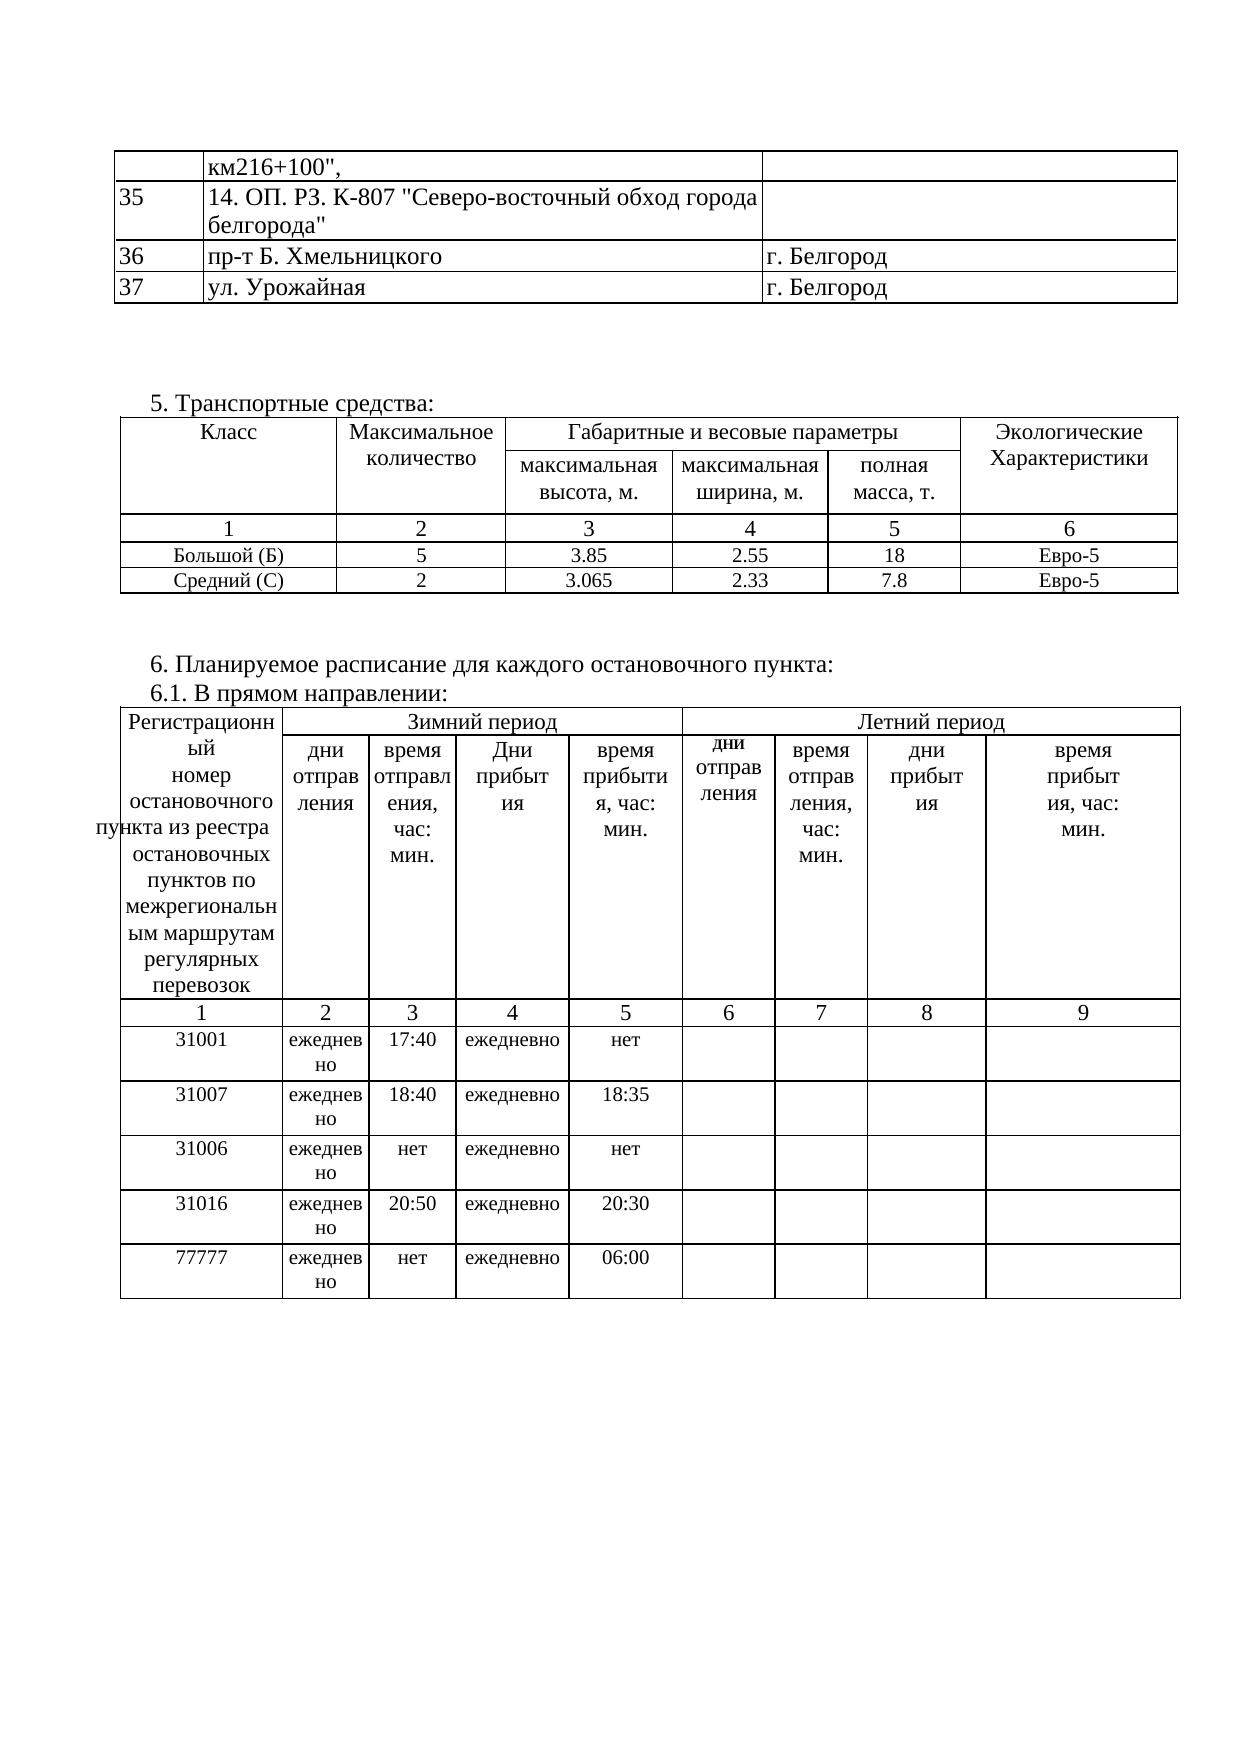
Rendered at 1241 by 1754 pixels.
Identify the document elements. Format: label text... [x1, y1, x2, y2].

table_cell 35 [115, 181, 203, 239]
table_cell ДНИ отправ ления [683, 736, 774, 998]
table_cell 1 [121, 515, 336, 541]
table_cell нет [370, 1136, 455, 1189]
table_cell [776, 1136, 867, 1189]
table_cell [987, 1027, 1180, 1080]
table_cell 06:00 [570, 1245, 682, 1298]
table_cell 2 [337, 515, 505, 541]
table_header Максимальное количество [337, 418, 505, 513]
table_header Зимний период [283, 708, 682, 734]
table_cell 2 [283, 1000, 368, 1026]
table_cell [776, 1027, 867, 1080]
table_cell [987, 1245, 1180, 1298]
table_cell [868, 1027, 985, 1080]
table_cell [868, 1082, 985, 1134]
table_cell 77777 [121, 1245, 282, 1298]
table_cell [683, 1082, 774, 1134]
table_cell максимальная высота, м. [506, 451, 672, 513]
table_cell [763, 152, 1177, 180]
table_cell 8 [868, 1000, 985, 1026]
table_cell 31001 [121, 1027, 282, 1080]
table_cell 6 [961, 515, 1177, 541]
table_cell ежедневно [283, 1027, 368, 1080]
table_cell ежедневно [457, 1027, 568, 1080]
table_cell [776, 1245, 867, 1298]
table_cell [204, 152, 762, 180]
table_cell ежедневно [457, 1082, 568, 1134]
table_cell 3 [506, 515, 672, 541]
table_cell [683, 1027, 774, 1080]
table_cell 9 [987, 1000, 1180, 1026]
table_cell дни прибыт ия [868, 736, 985, 998]
table_cell 31006 [121, 1136, 282, 1189]
text 6. Планируемое расписание для каждого остановочного пункта: [150, 649, 1090, 678]
table_cell нет [370, 1245, 455, 1298]
table_cell 6 [683, 1000, 774, 1026]
table_cell [776, 1082, 867, 1134]
table_header Экологические Характеристики [961, 418, 1177, 513]
table_cell 5 [570, 1000, 682, 1026]
table_cell 18:35 [570, 1082, 682, 1134]
table_cell ежедневно [283, 1191, 368, 1243]
text 6.1. В прямом направлении: [150, 678, 1090, 706]
table_cell 18 [829, 543, 960, 567]
table_cell время отправ ления, час: мин. [776, 736, 867, 998]
table_cell максимальная ширина, м. [673, 451, 827, 513]
table_cell 7 [776, 1000, 867, 1026]
table_cell [987, 1082, 1180, 1134]
table_cell 20:50 [370, 1191, 455, 1243]
table_cell полная масса, т. [829, 451, 960, 513]
table_cell [987, 1136, 1180, 1189]
table_cell нет [570, 1027, 682, 1080]
table_cell 2.33 [673, 568, 827, 592]
table_cell 3.065 [506, 568, 672, 592]
table_cell 1 [121, 1000, 282, 1026]
table_cell 36 [115, 240, 203, 271]
table_cell 34 [115, 152, 203, 180]
table_cell ежедневно [283, 1245, 368, 1298]
table_cell 7.8 [829, 568, 960, 592]
table_cell 4 [673, 515, 827, 541]
table_cell 31007 [121, 1082, 282, 1134]
table_cell время отправл ения, час: мин. [370, 736, 455, 998]
table_cell [868, 1191, 985, 1243]
table_cell Евро-5 [961, 543, 1177, 567]
table_cell ежедневно [283, 1082, 368, 1134]
table_cell Большой (Б) [121, 543, 336, 567]
table_header Габаритные и весовые параметры [506, 418, 960, 450]
table_cell ул. Урожайная [204, 272, 762, 302]
table_cell [868, 1136, 985, 1189]
table_cell ежедневно [457, 1136, 568, 1189]
table_cell 4 [457, 1000, 568, 1026]
table_cell пр-т Б. Хмельницкого [204, 241, 762, 271]
table_cell 14. ОП. РЗ. К-807 "Северо-восточный обход города белгорода" [204, 182, 762, 239]
table_cell время прибыт ия, час: мин. [987, 736, 1180, 998]
table_cell 3.85 [506, 543, 672, 567]
table_cell г. Белгород [763, 239, 1177, 271]
table_cell время прибыти я, час: мин. [570, 736, 682, 998]
table_cell Евро-5 [961, 568, 1177, 592]
table_cell 20:30 [570, 1191, 682, 1243]
table_cell [683, 1136, 774, 1189]
table_cell ежедневно [283, 1136, 368, 1189]
table_cell [763, 180, 1177, 239]
table_cell [987, 1191, 1180, 1243]
table_cell [683, 1191, 774, 1243]
table_cell [776, 1191, 867, 1243]
table_cell 18:40 [370, 1082, 455, 1134]
table_cell [868, 1245, 985, 1298]
table_header Класс [121, 418, 336, 513]
table_header Летний период [683, 708, 1180, 734]
table_header Регистрационный номер остановочного пункта из реестра остановочных пунктов по межрегиональным маршрутам регулярных перевозок [121, 708, 282, 998]
table_cell дни отправ ления [283, 736, 368, 998]
table_cell ежедневно [457, 1191, 568, 1243]
table_cell Средний (С) [121, 568, 336, 592]
table_cell ежедневно [457, 1245, 568, 1298]
table_cell [683, 1245, 774, 1298]
table_cell 2.55 [673, 543, 827, 567]
table_cell нет [570, 1136, 682, 1189]
table_cell 2 [337, 568, 505, 592]
table_cell 37 [115, 272, 203, 302]
table_cell 5 [337, 543, 505, 567]
table_cell 31016 [121, 1191, 282, 1243]
table_cell Дни прибыт ия [457, 736, 568, 998]
table_cell 3 [370, 1000, 455, 1026]
table_cell г. Белгород [763, 271, 1177, 302]
table_cell 17:40 [370, 1027, 455, 1080]
text 5. Транспортные средства: [150, 388, 1090, 416]
table_cell 5 [829, 515, 960, 541]
